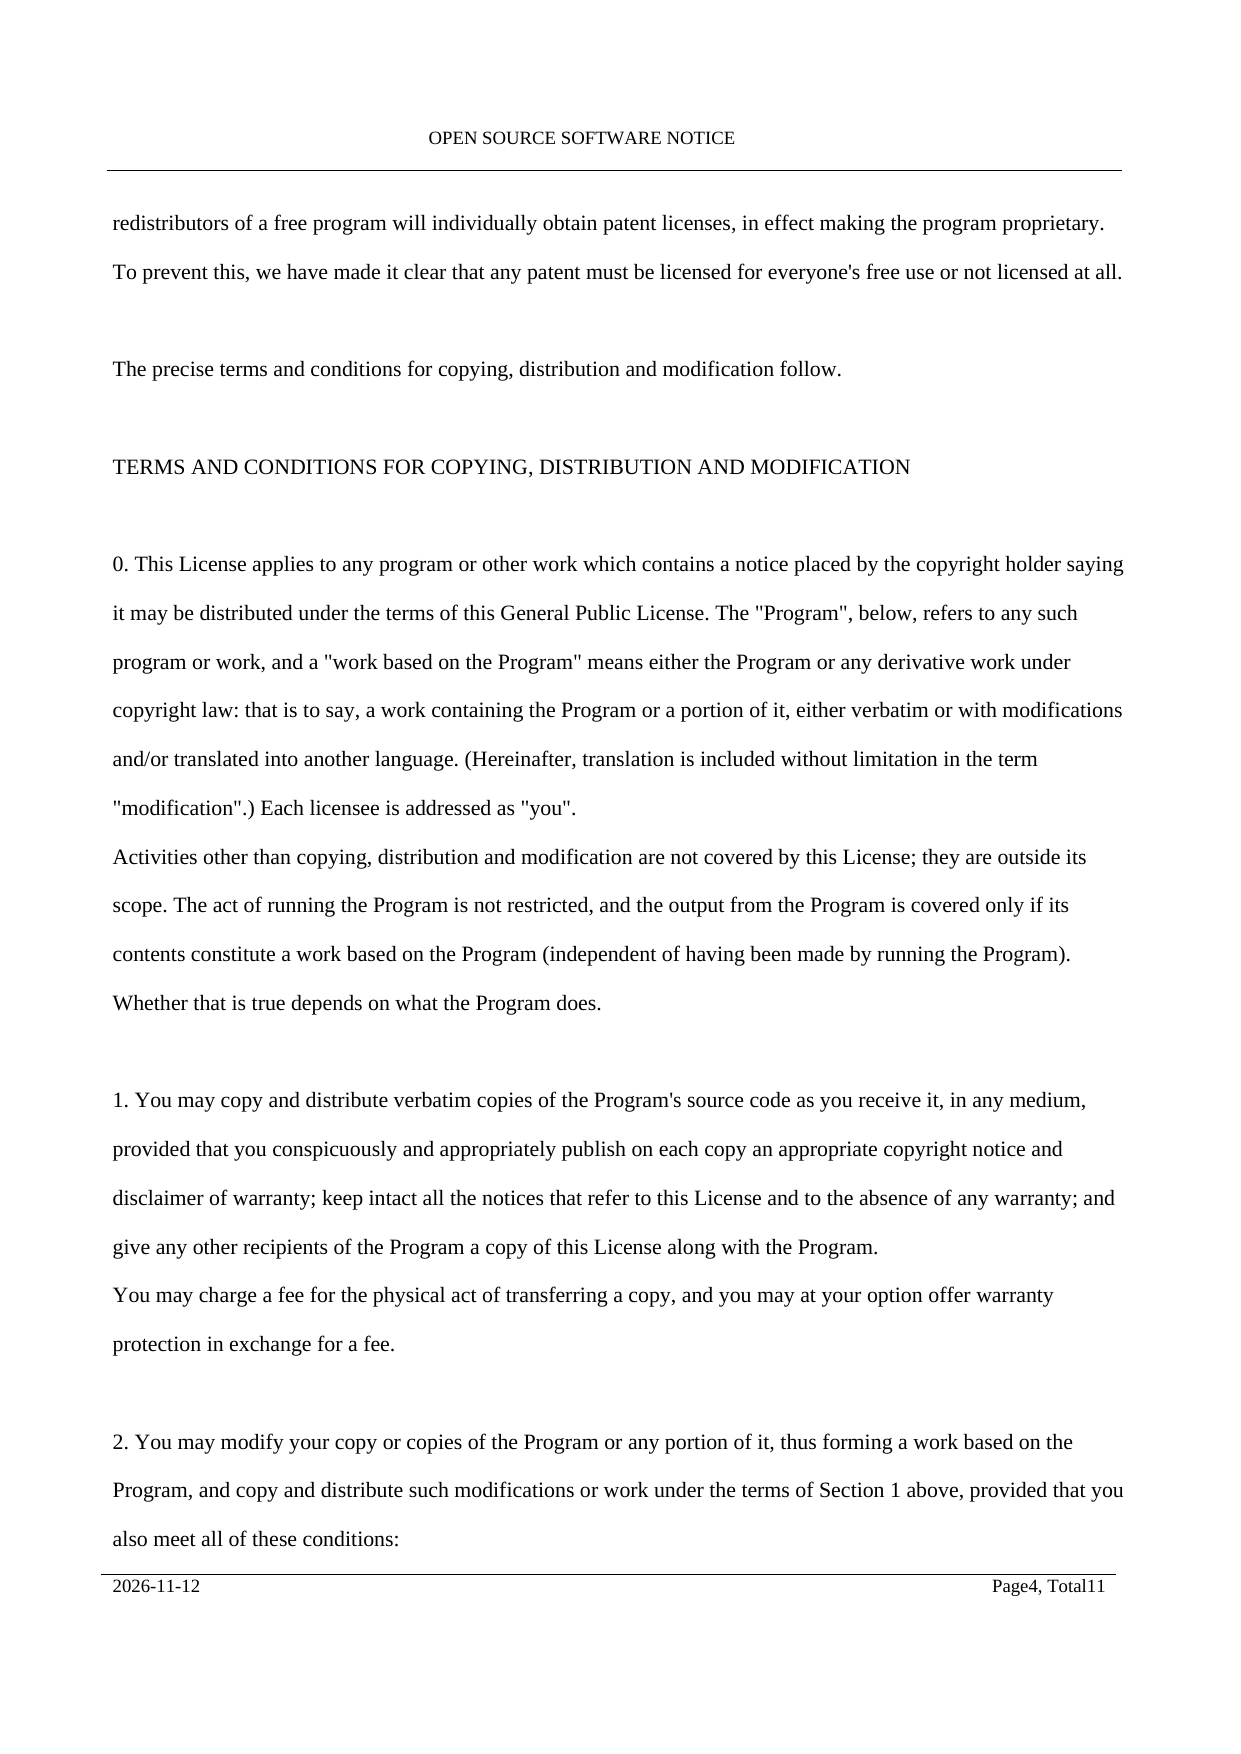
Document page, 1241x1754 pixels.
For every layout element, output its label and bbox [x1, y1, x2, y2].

text [112, 206, 1128, 1555]
